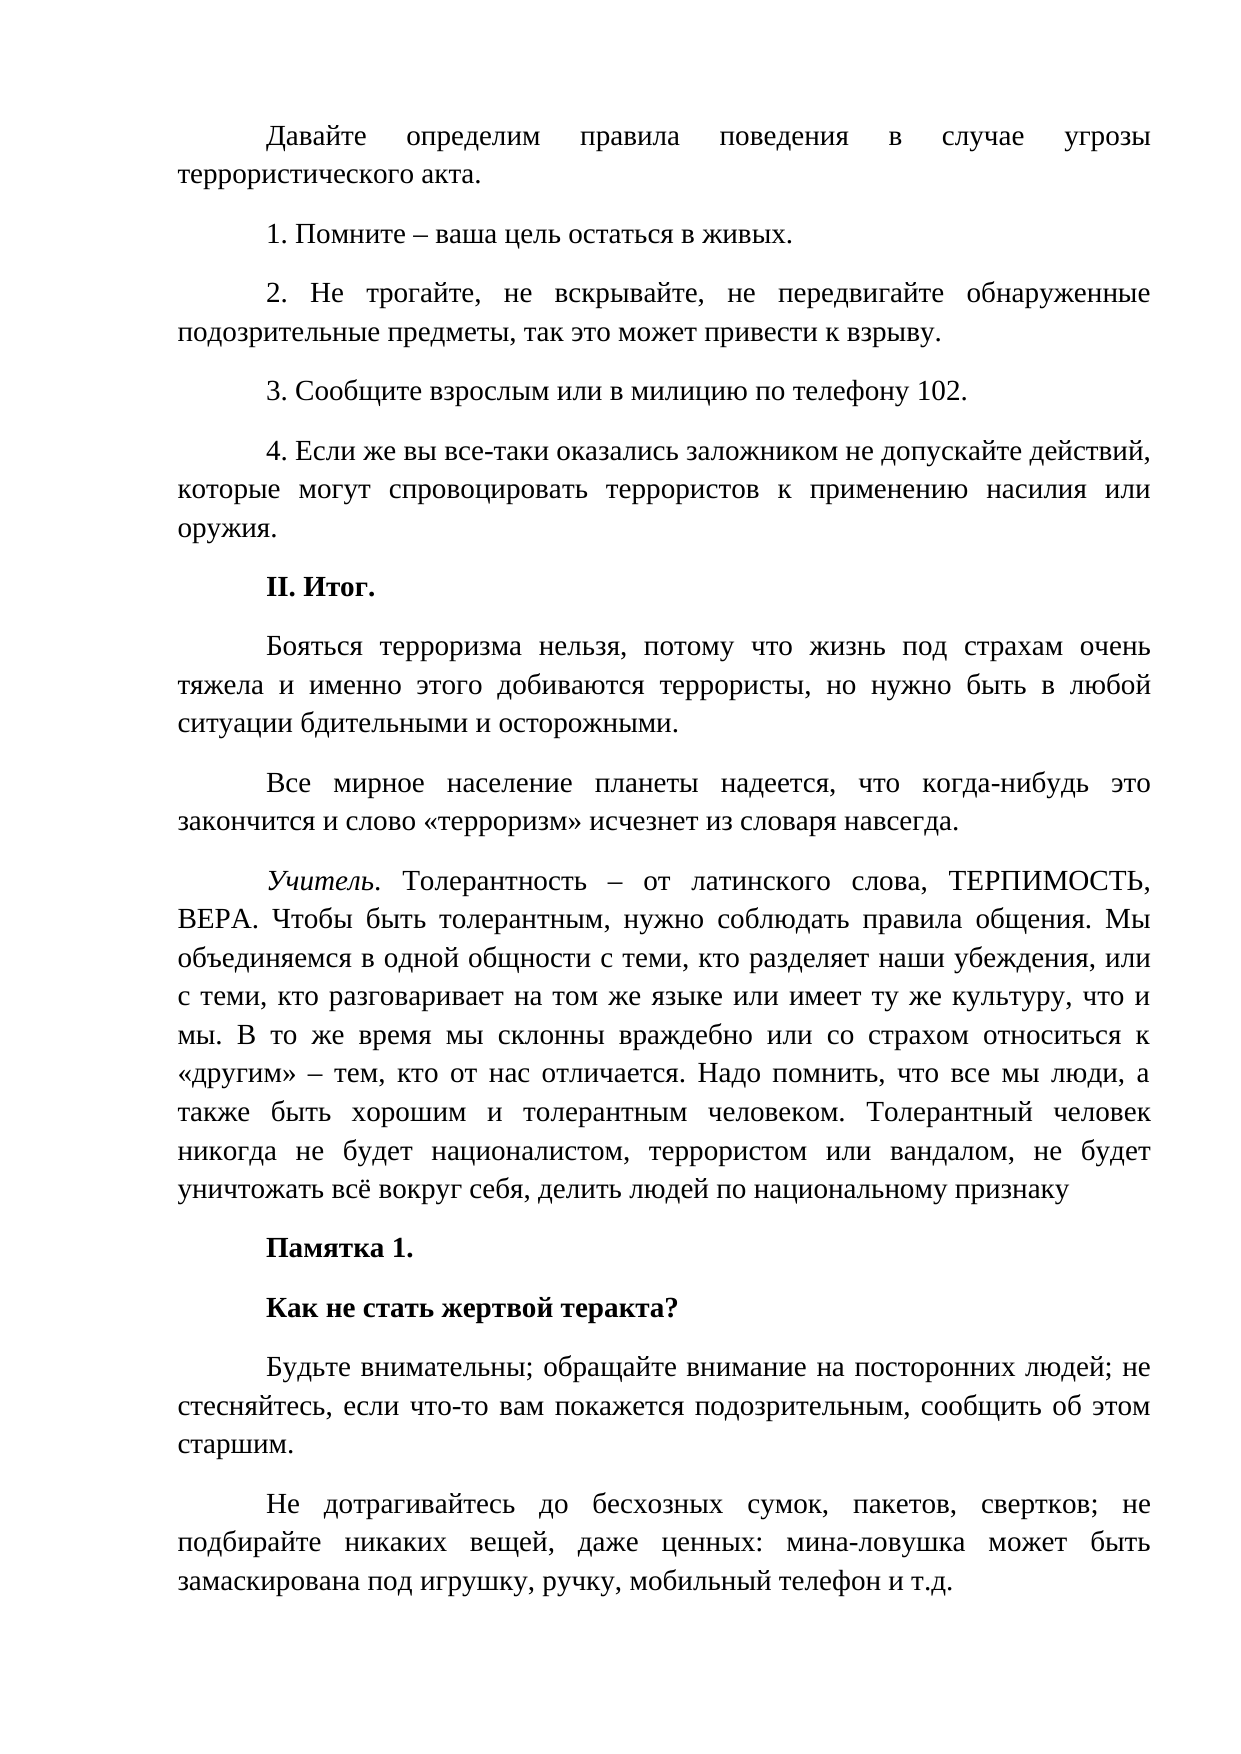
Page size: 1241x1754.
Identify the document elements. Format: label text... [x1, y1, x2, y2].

text 4. Если же вы все-таки оказались заложником не допускайте действий, которые могут спровоцировать террористов к применению насилия или оружия. [177, 433, 1152, 543]
text Бояться терроризма нельзя, потому что жизнь под страхам очень тяжела и именно этого добиваются террористы, но нужно быть в любой ситуации бдительными и осторожными. [177, 628, 1152, 739]
text Не дотрагивайтесь до бесхозных сумок, пакетов, свертков; не подбирайте никаких вещей, даже ценных: мина-ловушка может быть замаскирована под игрушку, ручку, мобильный телефон и т.д. [177, 1486, 1152, 1596]
text Как не стать жертвой теракта? [177, 1290, 1152, 1323]
text II. Итог. [177, 569, 1152, 603]
text Памятка 1. [177, 1231, 1152, 1264]
text 3. Сообщите взрослым или в милицию по телефону 102. [177, 373, 1152, 407]
text Учитель. Толерантность – от латинского слова, ТЕРПИМОСТЬ, ВЕРА. Чтобы быть толерантным, нужно соблюдать правила общения. Мы объединяемся в одной общности с теми, кто разделяет наши убеждения, или с теми, кто разговаривает на том же языке или имеет ту же культуру, что и мы. В то же время мы склонны враждебно или со страхом относиться к «другим» – тем, кто от нас отличается. Надо помнить, что все мы люди, а также быть хорошим и толерантным человеком. Толерантный человек никогда не будет националистом, террористом или вандалом, не будет уничтожать всё вокруг себя, делить людей по национальному признаку [177, 863, 1152, 1205]
text Будьте внимательны; обращайте внимание на посторонних людей; не стесняйтесь, если что-то вам покажется подозрительным, сообщить об этом старшим. [177, 1349, 1152, 1460]
text Давайте определим правила поведения в случае угрозы террористического акта. [177, 118, 1152, 190]
text Все мирное население планеты надеется, что когда-нибудь это закончится и слово «терроризм» исчезнет из словаря навсегда. [177, 765, 1152, 837]
text 2. Не трогайте, не вскрывайте, не передвигайте обнаруженные подозрительные предметы, так это может привести к взрыву. [177, 275, 1152, 347]
text 1. Помните – ваша цель остаться в живых. [177, 216, 1152, 249]
